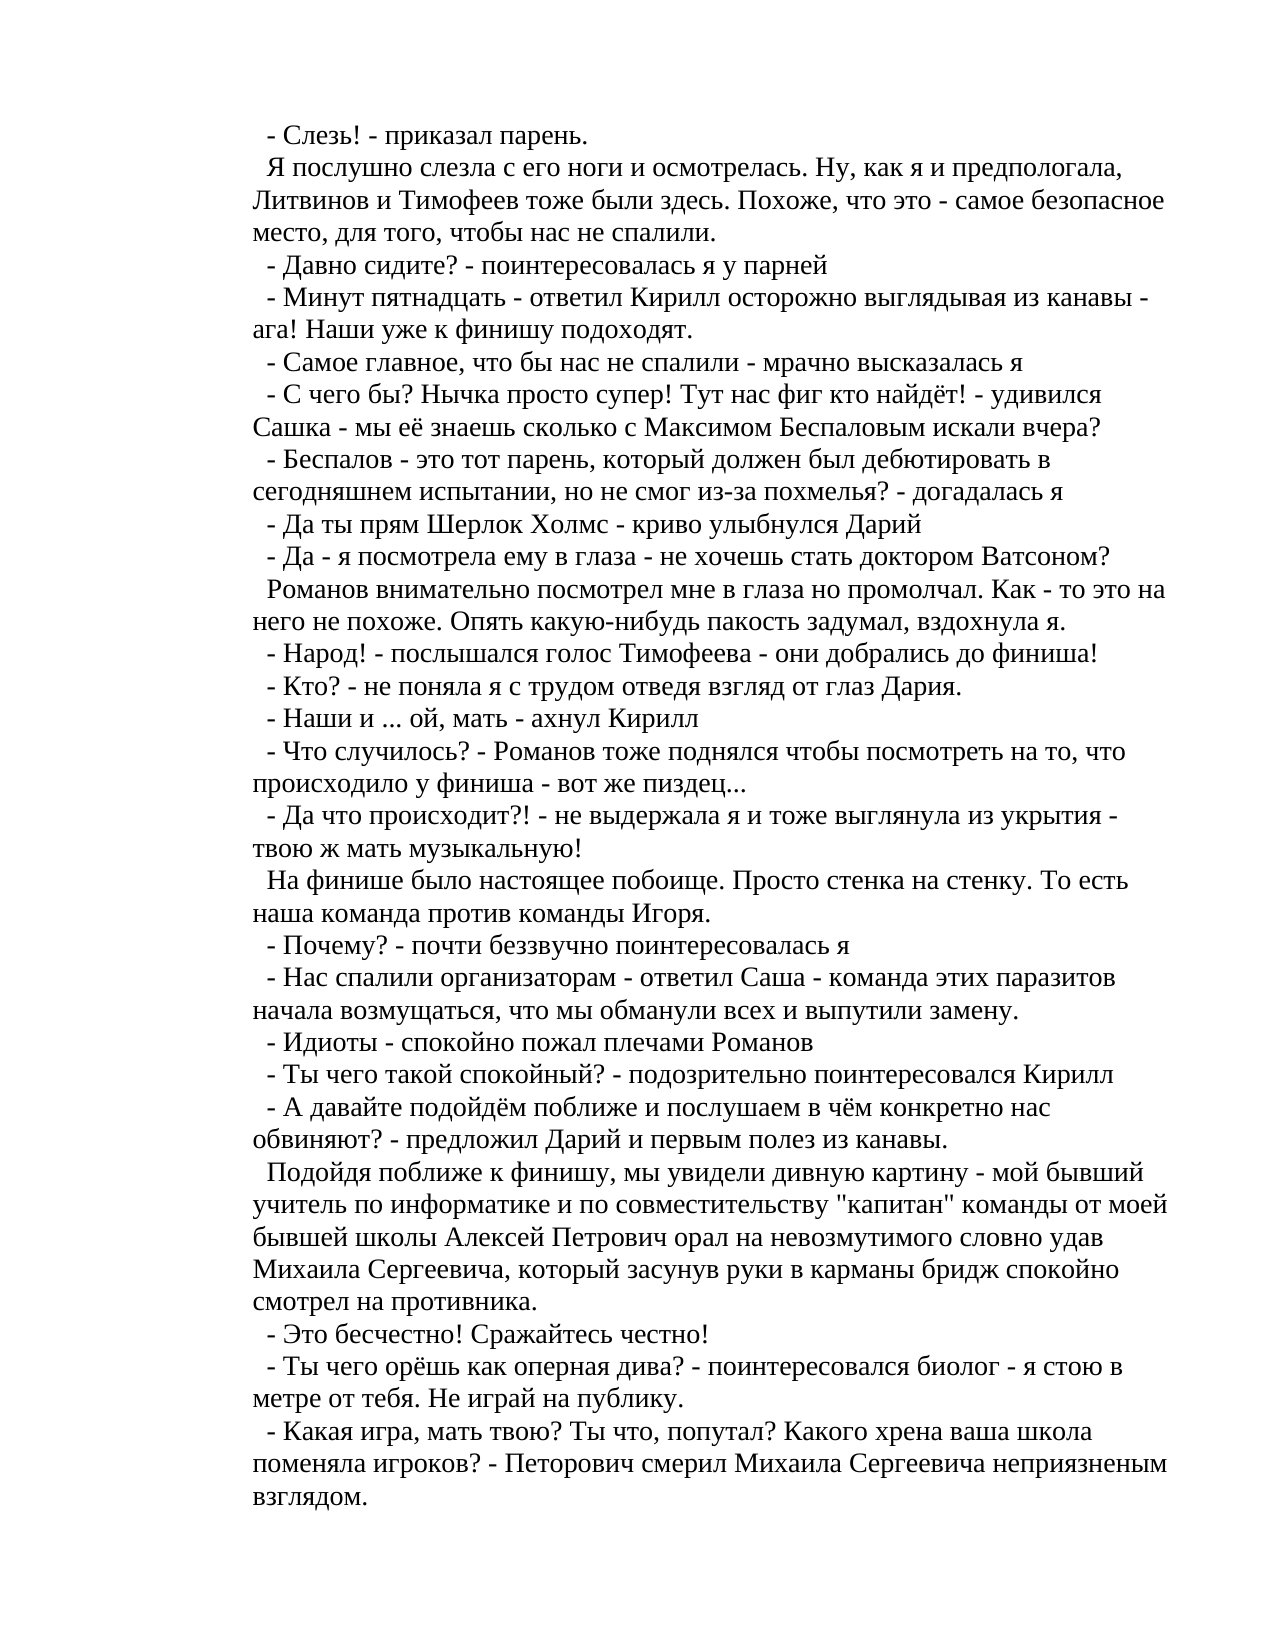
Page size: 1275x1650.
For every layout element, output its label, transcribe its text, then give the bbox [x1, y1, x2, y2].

text - А давайте подойдём поближе и послушаем в чём конкретно нас обвиняют? - предложил Дарий и первым полез из канавы. [252, 1090, 1186, 1155]
text - Народ! - послышался голос Тимофеева - они добрались до финиша! [252, 636, 1186, 669]
text - Почему? - почти беззвучно поинтересовалась я [252, 928, 1186, 960]
text Романов внимательно посмотрел мне в глаза но промолчал. Как - то это на него не похоже. Опять какую-нибудь пакость задумал, вздохнула я. [252, 572, 1186, 636]
text - Кто? - не поняла я с трудом отведя взгляд от глаз Дария. [252, 669, 1186, 701]
text - Минут пятнадцать - ответил Кирилл осторожно выглядывая из канавы - ага! Наши уже к финишу подоходят. [252, 280, 1186, 345]
text - С чего бы? Нычка просто супер! Тут нас фиг кто найдёт! - удивился Сашка - мы её знаешь сколько с Максимом Беспаловым искали вчера? [252, 377, 1186, 442]
text - Да ты прям Шерлок Холмс - криво улыбнулся Дарий [252, 507, 1186, 539]
text - Что случилось? - Романов тоже поднялся чтобы посмотреть на то, что происходило у финиша - вот же пиздец... [252, 734, 1186, 798]
text - Слезь! - приказал парень. [252, 118, 1186, 151]
text - Давно сидите? - поинтересовалась я у парней [252, 248, 1186, 280]
text - Идиоты - спокойно пожал плечами Романов [252, 1025, 1186, 1058]
text На финише было настоящее побоище. Просто стенка на стенку. То есть наша команда против команды Игоря. [252, 863, 1186, 928]
text - Наши и ... ой, мать - ахнул Кирилл [252, 701, 1186, 734]
text - Ты чего такой спокойный? - подозрительно поинтересовался Кирилл [252, 1058, 1186, 1090]
text - Да - я посмотрела ему в глаза - не хочешь стать доктором Ватсоном? [252, 539, 1186, 572]
text - Самое главное, что бы нас не спалили - мрачно высказалась я [252, 345, 1186, 377]
text - Какая игра, мать твою? Ты что, попутал? Какого хрена ваша школа поменяла игроков? - Петорович смерил Михаила Сергеевича неприязненым взглядом. [252, 1414, 1186, 1511]
text - Беспалов - это тот парень, который должен был дебютировать в сегодняшнем испытании, но не смог из-за похмелья? - догадалась я [252, 442, 1186, 507]
text - Да что происходит?! - не выдержала я и тоже выглянула из укрытия - твою ж мать музыкальную! [252, 798, 1186, 863]
text Я послушно слезла с его ноги и осмотрелась. Ну, как я и предпологала, Литвинов и Тимофеев тоже были здесь. Похоже, что это - самое безопасное место, для того, чтобы нас не спалили. [252, 151, 1186, 248]
text - Ты чего орёшь как оперная дива? - поинтересовался биолог - я стою в метре от тебя. Не играй на публику. [252, 1349, 1186, 1414]
text Подойдя поближе к финишу, мы увидели дивную картину - мой бывший учитель по информатике и по совместительству "капитан" команды от моей бывшей школы Алексей Петрович орал на невозмутимого словно удав Михаила Сергеевича, который засунув руки в карманы бридж спокойно смотрел на противника. [252, 1155, 1186, 1317]
text - Это бесчестно! Сражайтесь честно! [252, 1317, 1186, 1349]
text - Нас спалили организаторам - ответил Саша - команда этих паразитов начала возмущаться, что мы обманули всех и выпутили замену. [252, 960, 1186, 1025]
